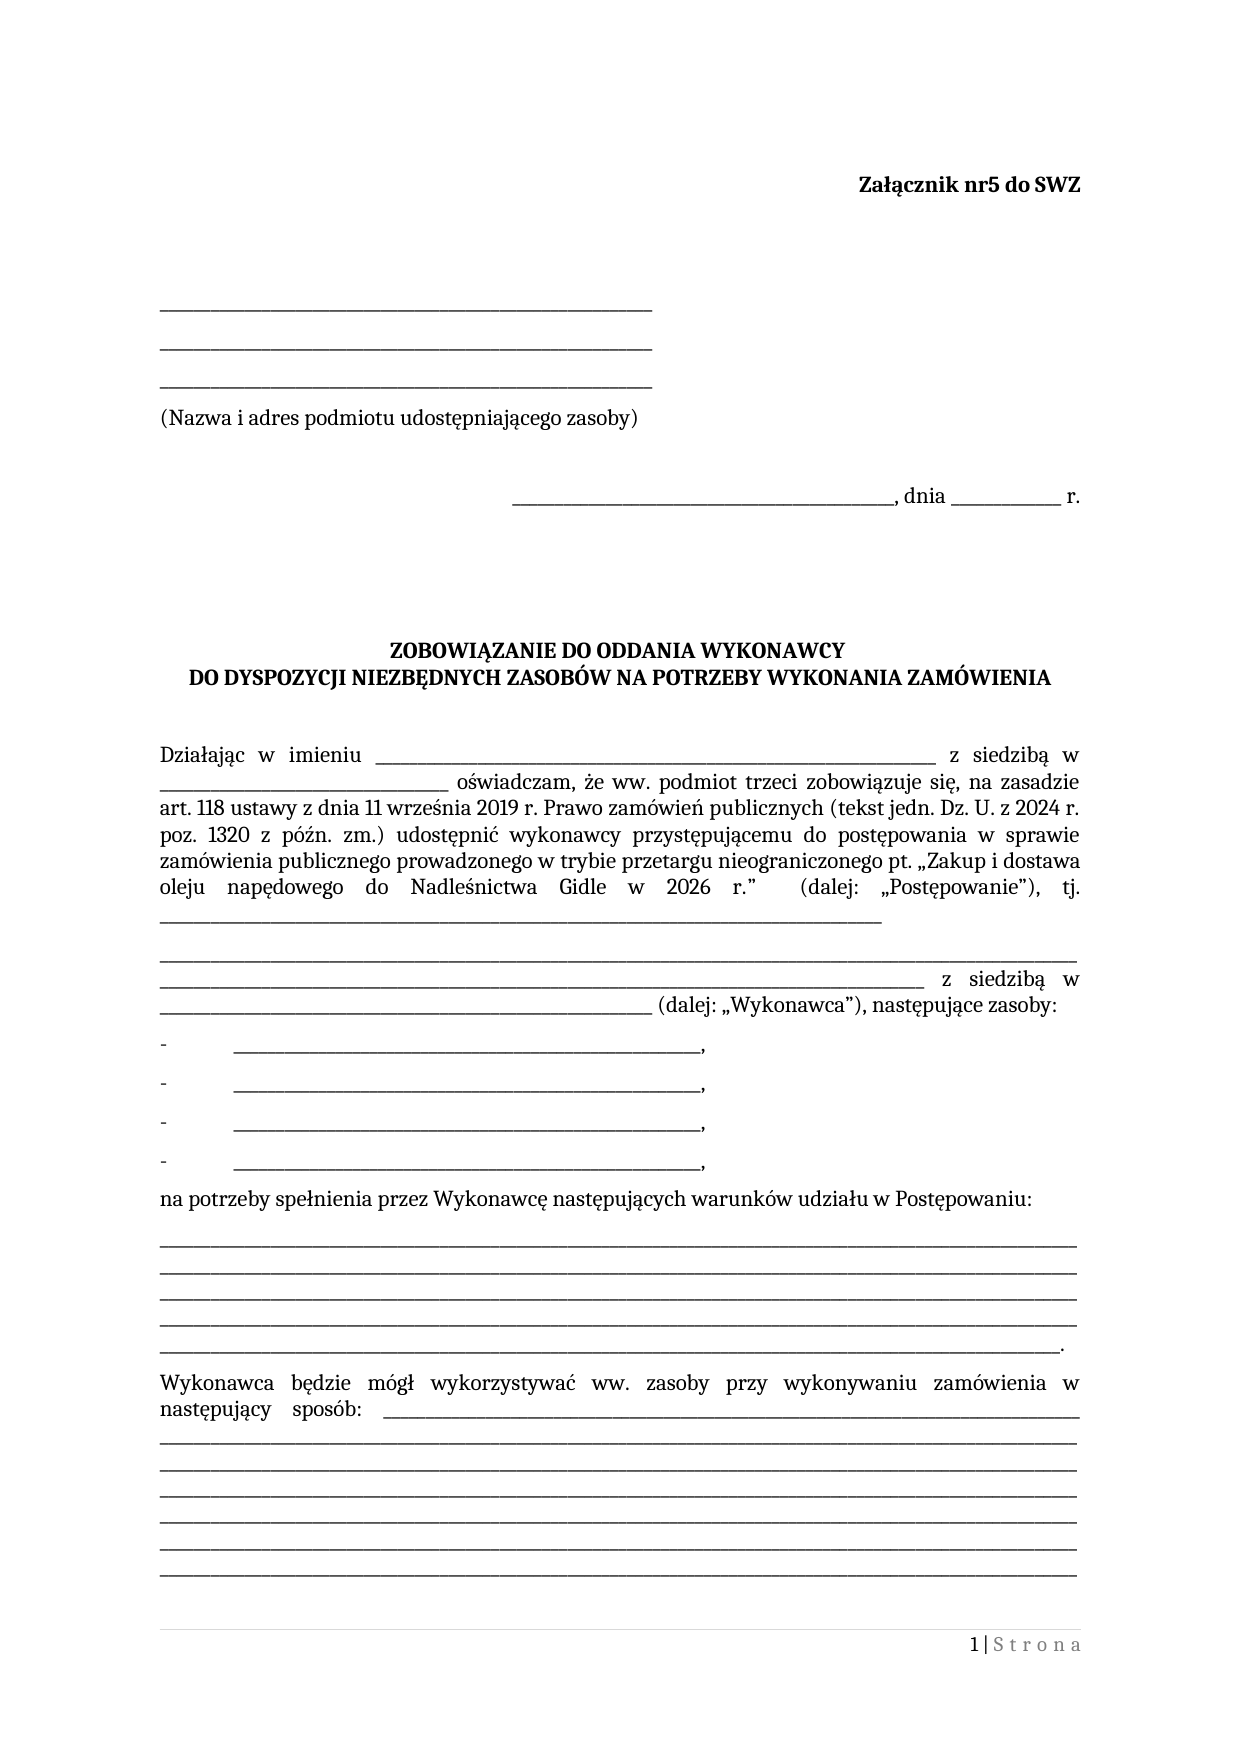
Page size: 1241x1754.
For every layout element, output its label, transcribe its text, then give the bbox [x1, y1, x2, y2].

text ______________________________________________________________________________________________________________________________________________________________________________________________________ z siedzibą w __________________________________________________________ (dalej: „Wykonawca”), następujące zasoby: [159, 939, 1081, 1018]
text Załącznik nr5 do SWZ [159, 172, 1081, 198]
text ZOBOWIĄZANIE DO ODDANIA WYKONAWCY DO DYSPOZYCJI NIEZBĘDNYCH ZASOBÓW NA POTRZEBY WYKONANIA ZAMÓWIENIA [159, 638, 1081, 691]
text _____________________________________________, dnia _____________ r. [159, 483, 1081, 509]
text - _______________________________________________________, [159, 1147, 1081, 1174]
text - _______________________________________________________, [159, 1070, 1081, 1096]
text - _______________________________________________________, [159, 1108, 1081, 1135]
text Działając w imieniu __________________________________________________________________ z siedzibą w __________________________________ oświadczam, że ww. podmiot trzeci zobowiązuje się, na zasadzie art. 118 ustawy z dnia 11 września 2019 r. Prawo zamówień publicznych (tekst jedn. Dz. U. z 2024 r. poz. 1320 z późn. zm.) udostępnić wykonawcy przystępującemu do postępowania w sprawie zamówienia publicznego prowadzonego w trybie przetargu nieograniczonego pt. „Zakup i dostawa oleju napędowego do Nadleśnictwa Gidle w 2026 r.” (dalej: „Postępowanie”), tj. _____________________________________________________________________________________ [159, 742, 1081, 927]
text - _______________________________________________________, [159, 1031, 1081, 1057]
text __________________________________________________________ [159, 327, 1081, 354]
text __________________________________________________________________________________________________________________________________________________________________________________________________________________________________________________________________________________________________________________________________________________________________________________________________________________________________________________________________________________________________________________________________________________________. [159, 1225, 1081, 1357]
text __________________________________________________________ [159, 366, 1081, 393]
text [159, 1369, 1081, 1580]
text na potrzeby spełnienia przez Wykonawcę następujących warunków udziału w Postępowaniu: [159, 1186, 1081, 1213]
text (Nazwa i adres podmiotu udostępniającego zasoby) [159, 405, 1081, 431]
text __________________________________________________________ [159, 288, 1081, 315]
